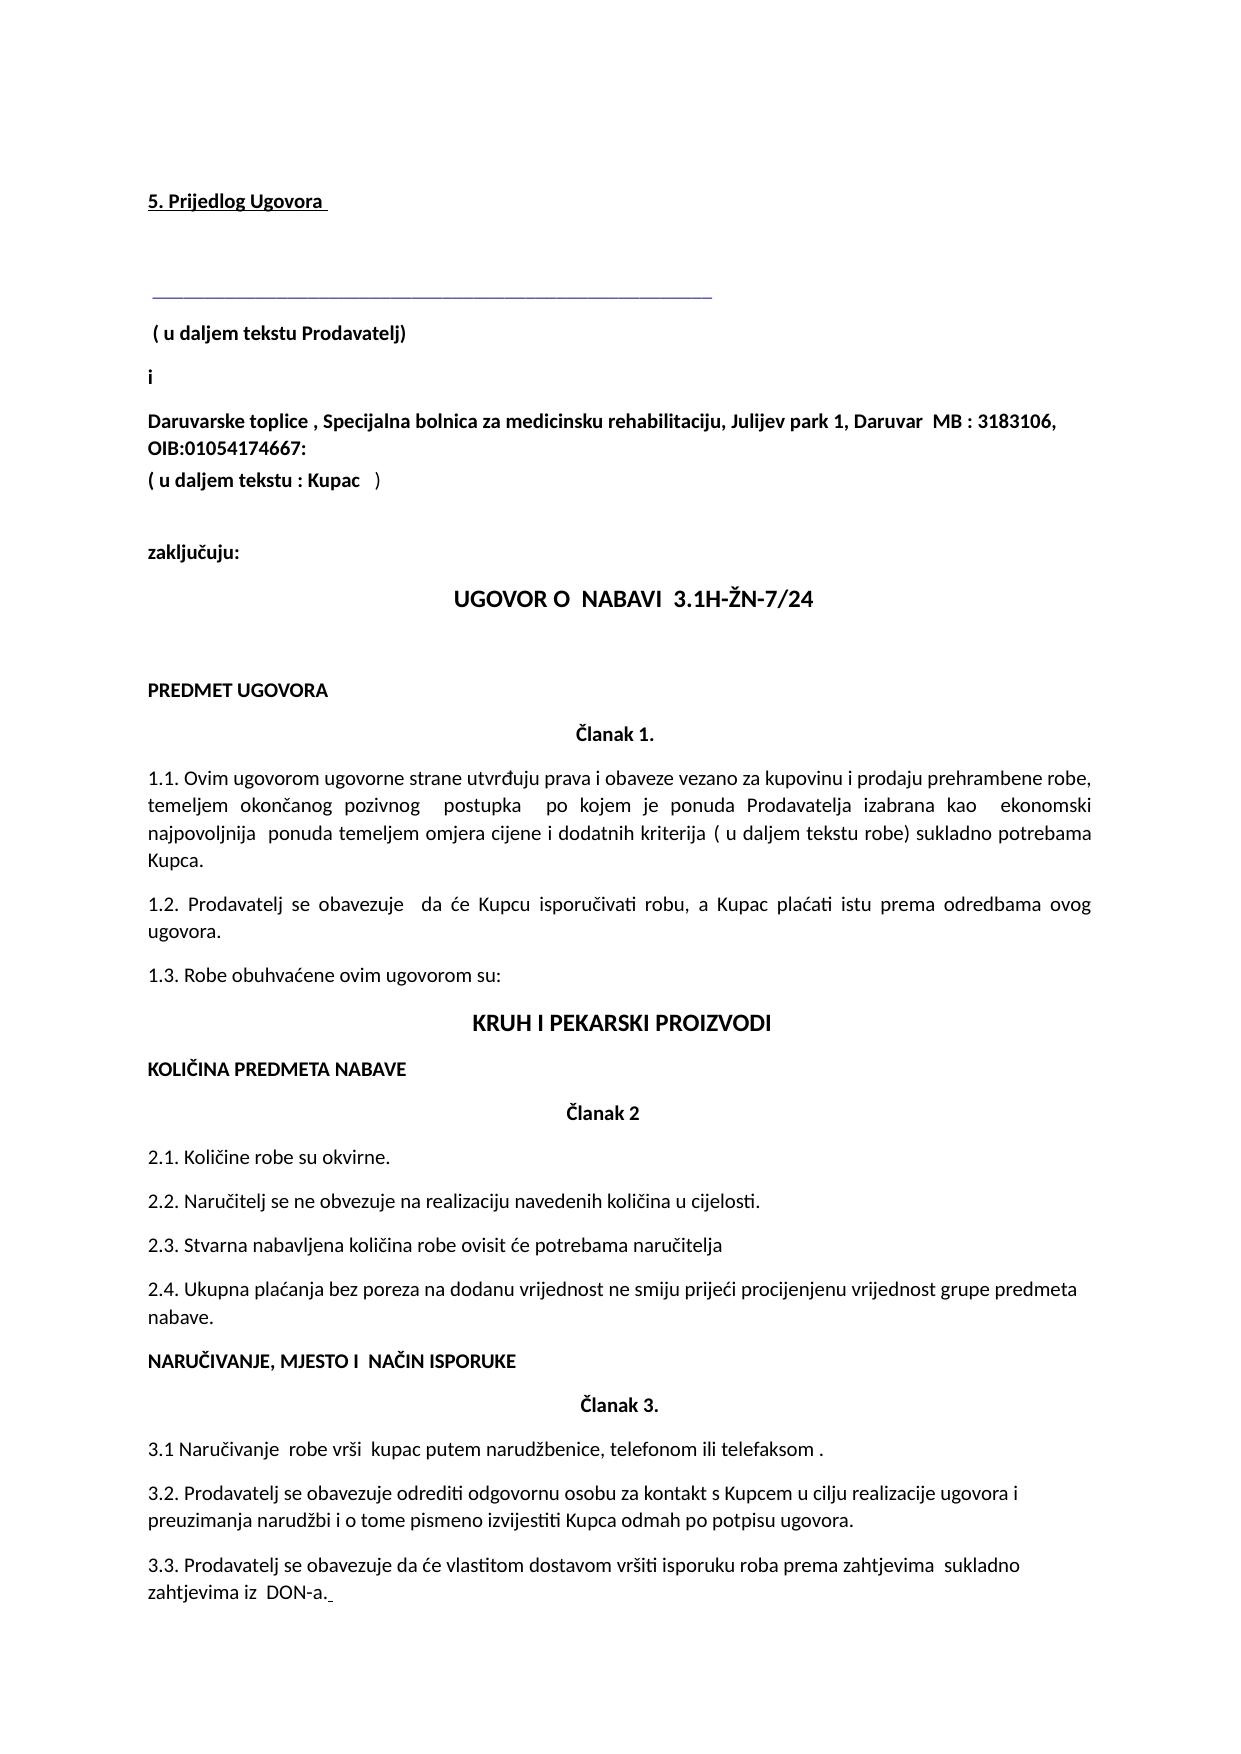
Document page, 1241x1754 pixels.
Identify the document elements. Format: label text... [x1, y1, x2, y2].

text 2.2. Naručitelj se ne obvezuje na realizaciju navedenih količina u cijelosti. [148, 1188, 1093, 1214]
text Članak 2 [148, 1100, 1093, 1126]
text 1.2. Prodavatelj se obavezuje da će Kupcu isporučivati robu, a Kupac plaćati istu prema odredbama ovog ugovora. [148, 891, 1093, 944]
text KRUH I PEKARSKI PROIZVODI [148, 1007, 1093, 1037]
text 5. Prijedlog Ugovora [148, 158, 1093, 213]
text i [148, 364, 1093, 389]
text PREDMET UGOVORA [148, 677, 1093, 702]
text ( u daljem tekstu : Kupac ) [148, 468, 1093, 493]
text Daruvarske toplice , Specijalna bolnica za medicinsku rehabilitaciju, Julijev park 1, Daruvar MB : 3183106, OIB:01054174667: [148, 408, 1093, 461]
text 2.4. Ukupna plaćanja bez poreza na dodanu vrijednost ne smiju prijeći procijenjenu vrijednost grupe predmeta nabave. [148, 1277, 1093, 1329]
text 2.1. Količine robe su okvirne. [148, 1144, 1093, 1170]
text Članak 1. [148, 721, 1093, 746]
text Članak 3. [148, 1392, 1093, 1418]
text 1.1. Ovim ugovorom ugovorne strane utvrđuju prava i obaveze vezano za kupovinu i prodaju prehrambene robe, temeljem okončanog pozivnog postupka po kojem je ponuda Prodavatelja izabrana kao ekonomski najpovoljnija ponuda temeljem omjera cijene i dodatnih kriterija ( u daljem tekstu robe) sukladno potrebama Kupca. [148, 765, 1093, 873]
text NARUČIVANJE, MJESTO I NAČIN ISPORUKE [148, 1348, 1093, 1373]
text zaključuju: [148, 539, 1093, 564]
text 3.2. Prodavatelj se obavezuje odrediti odgovornu osobu za kontakt s Kupcem u cilju realizacije ugovora i preuzimanja narudžbi i o tome pismeno izvijestiti Kupca odmah po potpisu ugovora. [148, 1480, 1093, 1533]
text ______________________________________________________ [148, 276, 1093, 301]
text UGOVOR O NABAVI 3.1H-ŽN-7/24 [148, 583, 1093, 614]
text 1.3. Robe obuhvaćene ovim ugovorom su: [148, 963, 1093, 988]
text 3.1 Naručivanje robe vrši kupac putem narudžbenice, telefonom ili telefaksom . [148, 1436, 1093, 1462]
text ( u daljem tekstu Prodavatelj) [148, 320, 1093, 345]
text 2.3. Stvarna nabavljena količina robe ovisit će potrebama naručitelja [148, 1233, 1093, 1258]
text KOLIČINA PREDMETA NABAVE [148, 1056, 1093, 1082]
text 3.3. Prodavatelj se obavezuje da će vlastitom dostavom vršiti isporuku roba prema zahtjevima sukladno zahtjevima iz DON-a. [148, 1552, 1093, 1604]
